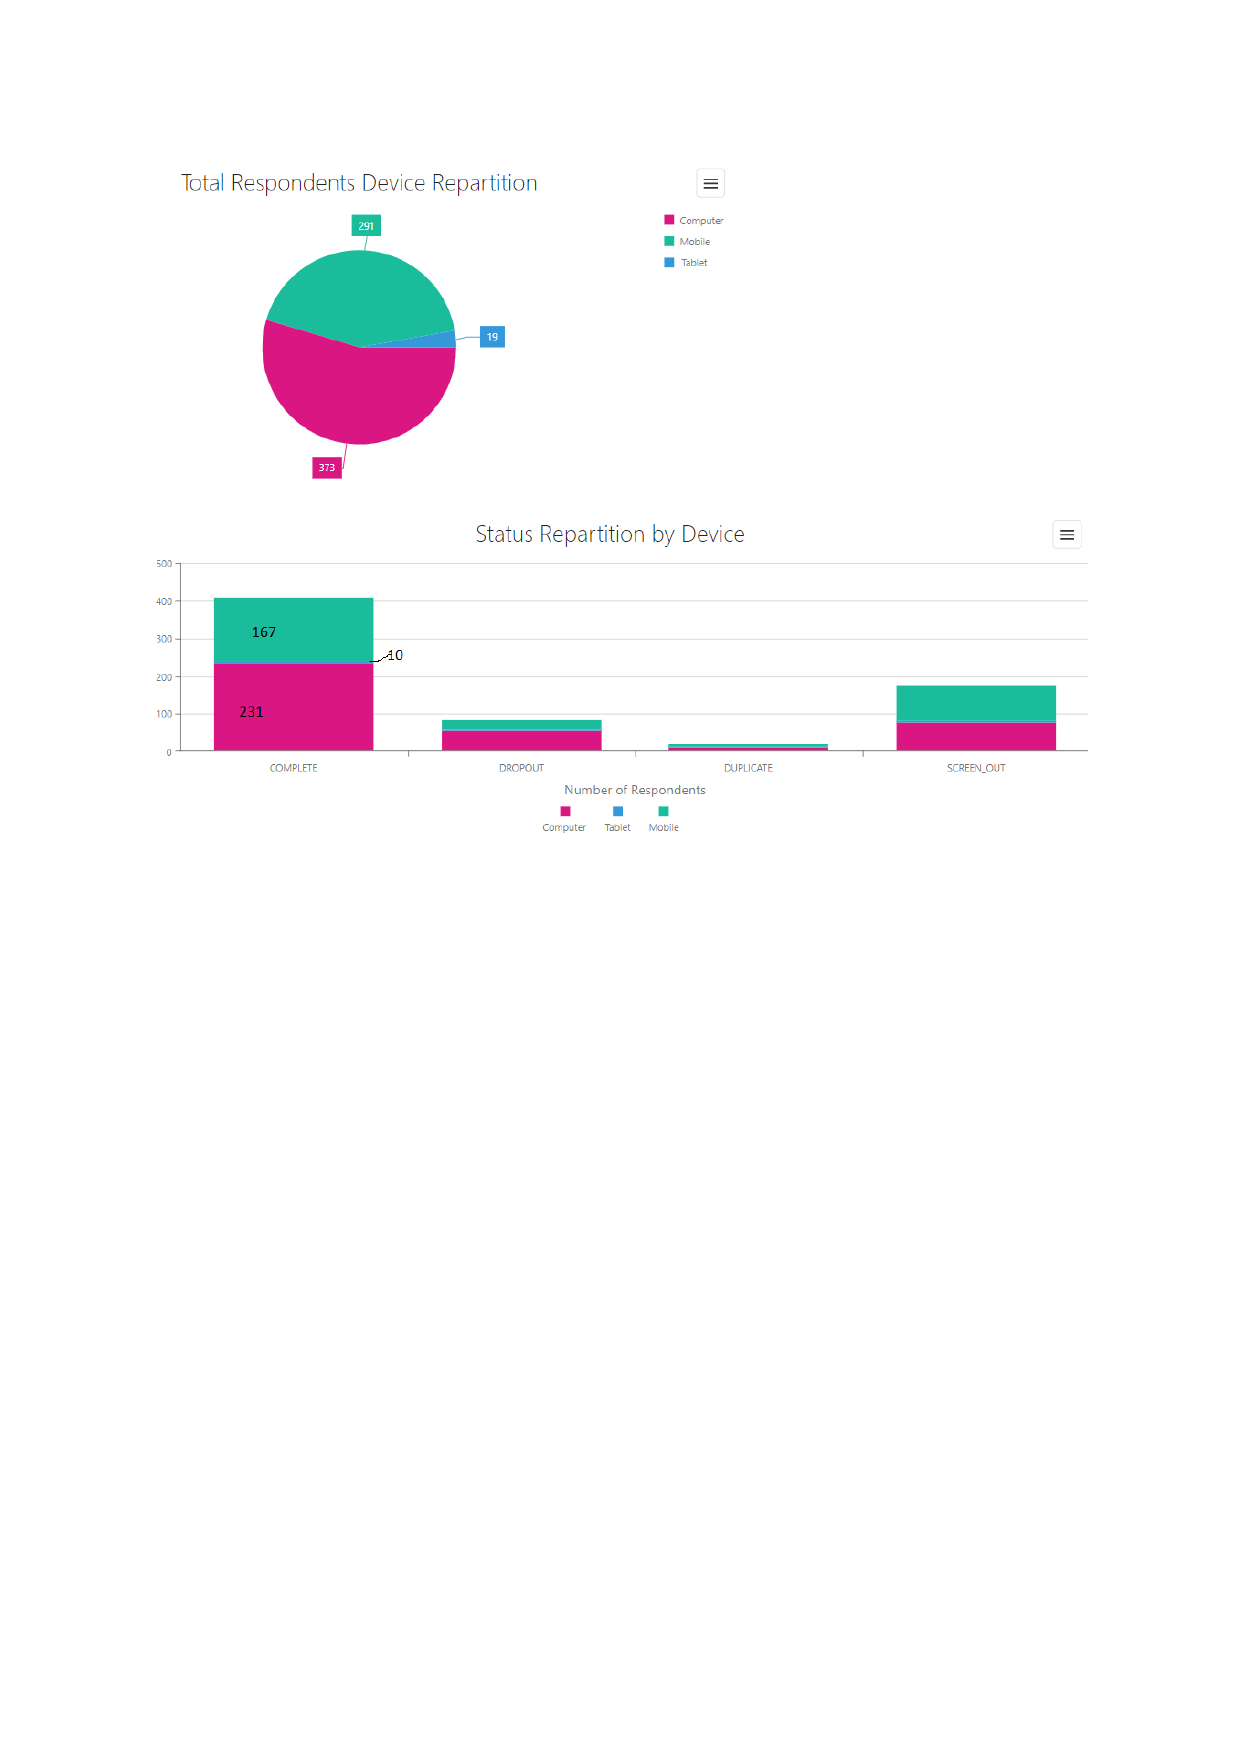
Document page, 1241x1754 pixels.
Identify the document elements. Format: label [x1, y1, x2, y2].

picture [147, 147, 1092, 1062]
